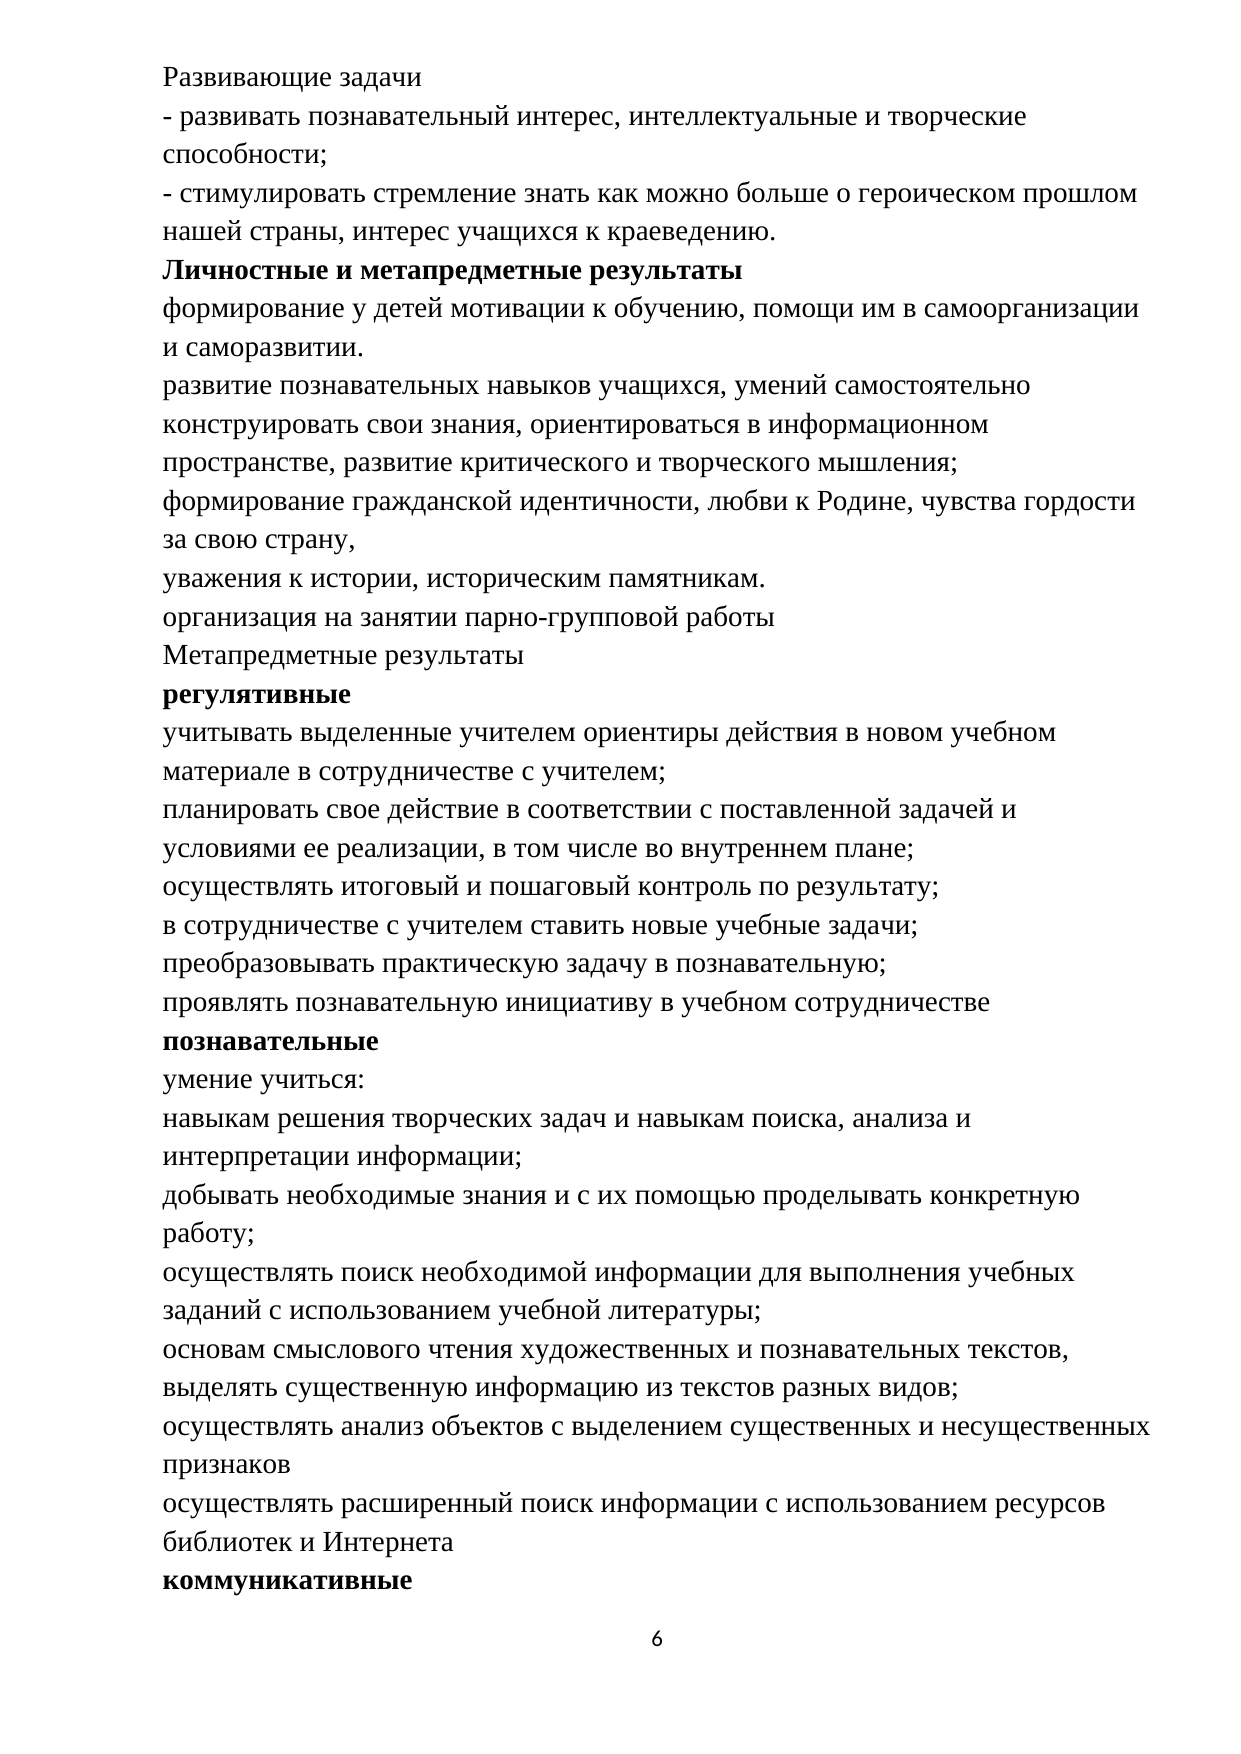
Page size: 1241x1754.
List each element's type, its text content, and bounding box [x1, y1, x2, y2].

text в сотрудничестве с учителем ставить новые учебные задачи; [162, 907, 1152, 941]
text проявлять познавательную инициативу в учебном сотрудничестве [162, 984, 1152, 1018]
text осуществлять поиск необходимой информации для выполнения учебных заданий с использованием учебной литературы; [162, 1254, 1152, 1326]
text осуществлять расширенный поиск информации с использованием ресурсов библиотек и Интернета [162, 1485, 1152, 1557]
text осуществлять анализ объектов с выделением существенных и несущественных признаков [162, 1408, 1152, 1480]
text основам смыслового чтения художественных и познавательных текстов, выделять существенную информацию из текстов разных видов; [162, 1331, 1152, 1403]
text осуществлять итоговый и пошаговый контроль по результату; [162, 868, 1152, 902]
text формирование у детей мотивации к обучению, помощи им в самоорганизации и саморазвитии. [162, 290, 1152, 362]
text навыкам решения творческих задач и навыкам поиска, анализа и интерпретации информации; [162, 1100, 1152, 1172]
text Личностные и метапредметные результаты [162, 252, 1152, 285]
text умение учиться: [162, 1061, 1152, 1095]
text познавательные [162, 1023, 1152, 1056]
text регулятивные [162, 676, 1152, 709]
text организация на занятии парно-групповой работы [162, 599, 1152, 632]
text планировать свое действие в соответствии с поставленной задачей и условиями ее реализации, в том числе во внутреннем плане; [162, 791, 1152, 863]
text учитывать выделенные учителем ориентиры действия в новом учебном материале в сотрудничестве с учителем; [162, 714, 1152, 786]
text Развивающие задачи - развивать познавательный интерес, интеллектуальные и творческие способности; - стимулировать стремление знать как можно больше о героическом прошлом нашей страны, интерес учащихся к краеведению. [162, 59, 1152, 247]
text формирование гражданской идентичности, любви к Родине, чувства гордости за свою страну, [162, 483, 1152, 555]
text добывать необходимые знания и с их помощью проделывать конкретную работу; [162, 1177, 1152, 1249]
text преобразовывать практическую задачу в познавательную; [162, 946, 1152, 979]
text развитие познавательных навыков учащихся, умений самостоятельно конструировать свои знания, ориентироваться в информационном пространстве, развитие критического и творческого мышления; [162, 367, 1152, 478]
text уважения к истории, историческим памятникам. [162, 560, 1152, 594]
text коммуникативные [162, 1562, 1152, 1596]
text Метапредметные результаты [162, 637, 1152, 671]
